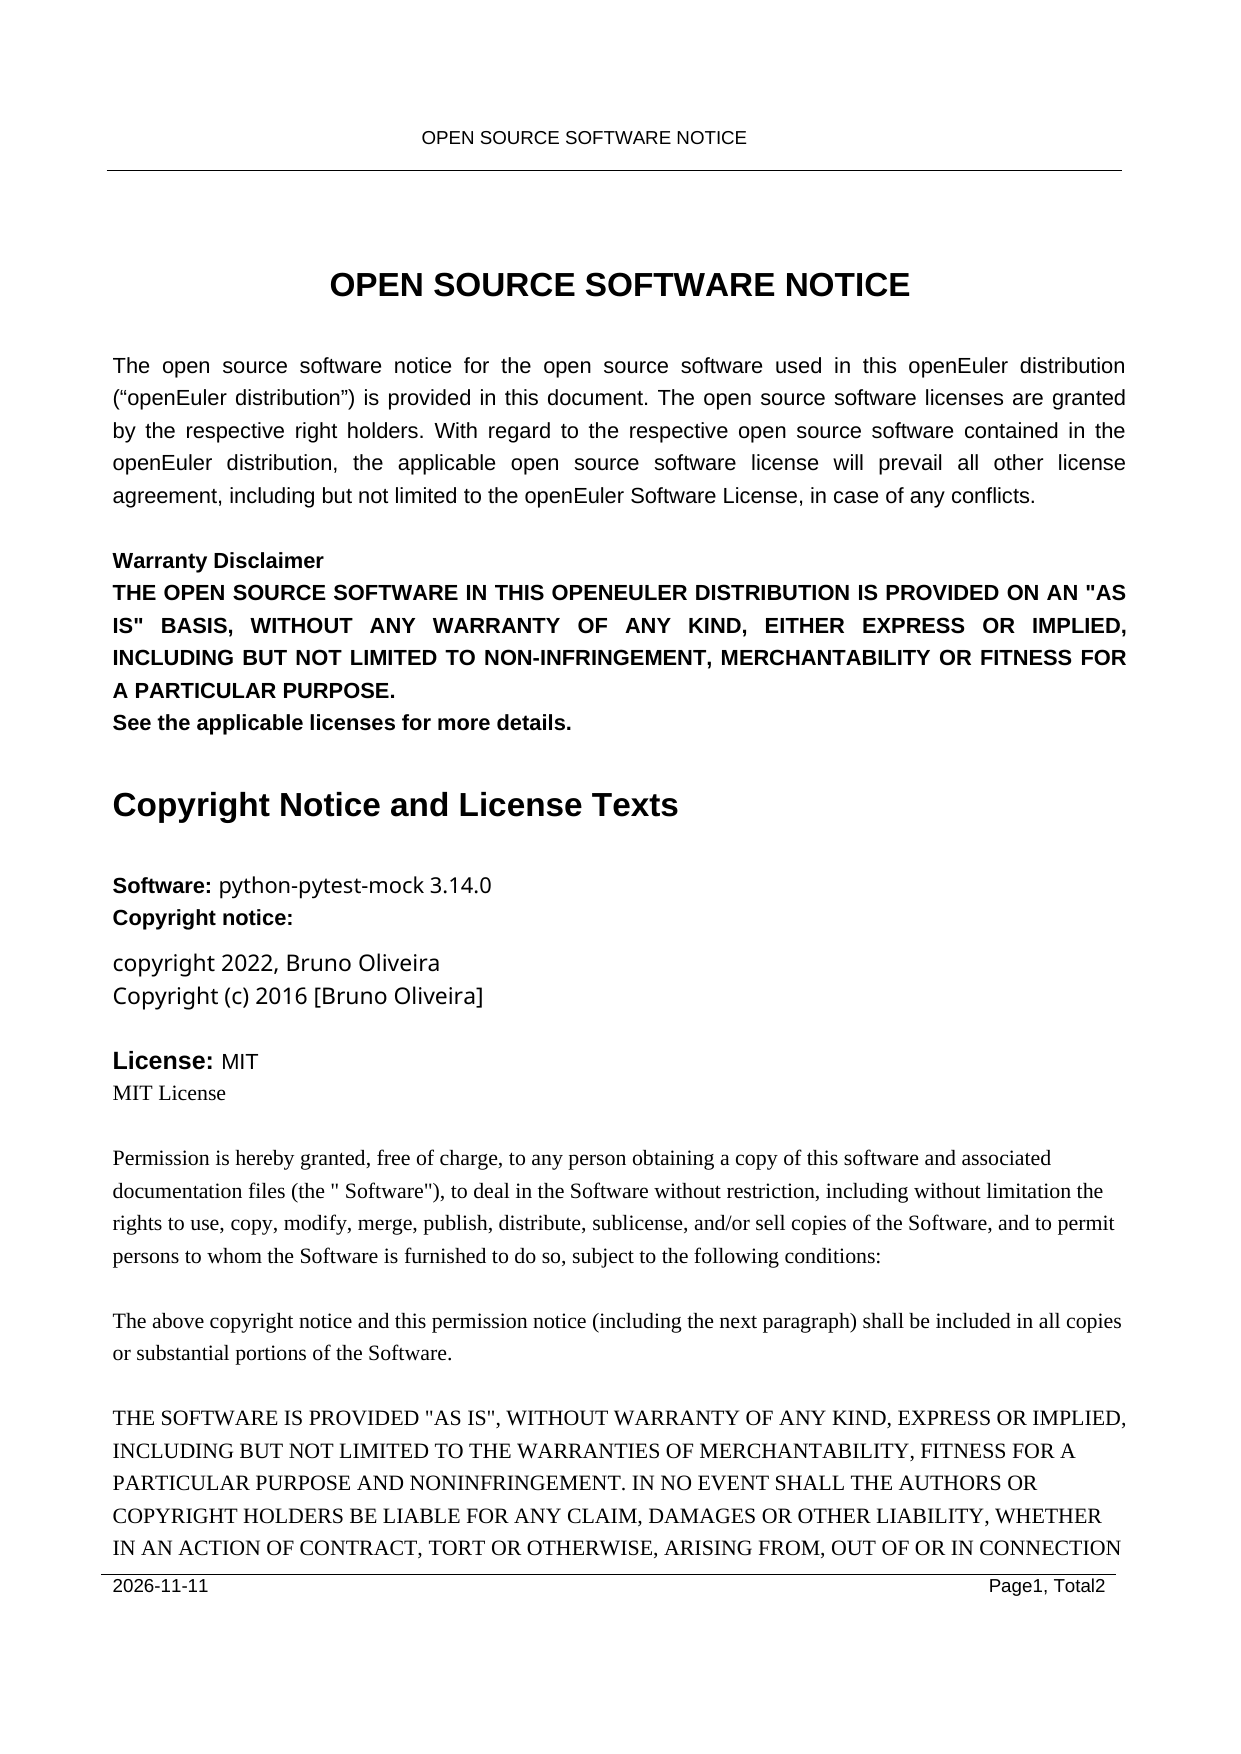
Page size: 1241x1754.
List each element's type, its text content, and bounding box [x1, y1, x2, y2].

title Software: python-pytest-mock 3.14.0 [112, 869, 1128, 901]
text THE OPEN SOURCE SOFTWARE IN THIS OPENEULER DISTRIBUTION IS PROVIDED ON AN "AS IS" BASIS, WITHOUT ANY WARRANTY OF ANY KIND, EITHER EXPRESS OR IMPLIED, INCLUDING BUT NOT LIMITED TO NON-INFRINGEMENT, MERCHANTABILITY OR FITNESS FOR A PARTICULAR PURPOSE. See the applicable licenses for more details. [112, 576, 1128, 739]
text The open source software notice for the open source software used in this openEuler distribution (“openEuler distribution”) is provided in this document. The open source software licenses are granted by the respective right holders. With regard to the respective open source software contained in the openEuler distribution, the applicable open source software license will prevail all other license agreement, including but not limited to the openEuler Software License, in case of any conflicts. [112, 349, 1128, 511]
text License: MIT [112, 1044, 1128, 1077]
text Copyright notice: [112, 901, 1128, 934]
text OPEN SOURCE SOFTWARE NOTICE [112, 251, 1128, 316]
text copyright 2022, Bruno Oliveira Copyright (c) 2016 [Bruno Oliveira] [112, 947, 1128, 1044]
text Copyright Notice and License Texts [112, 771, 1128, 836]
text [112, 1077, 1128, 1564]
text Warranty Disclaimer [112, 544, 1128, 576]
